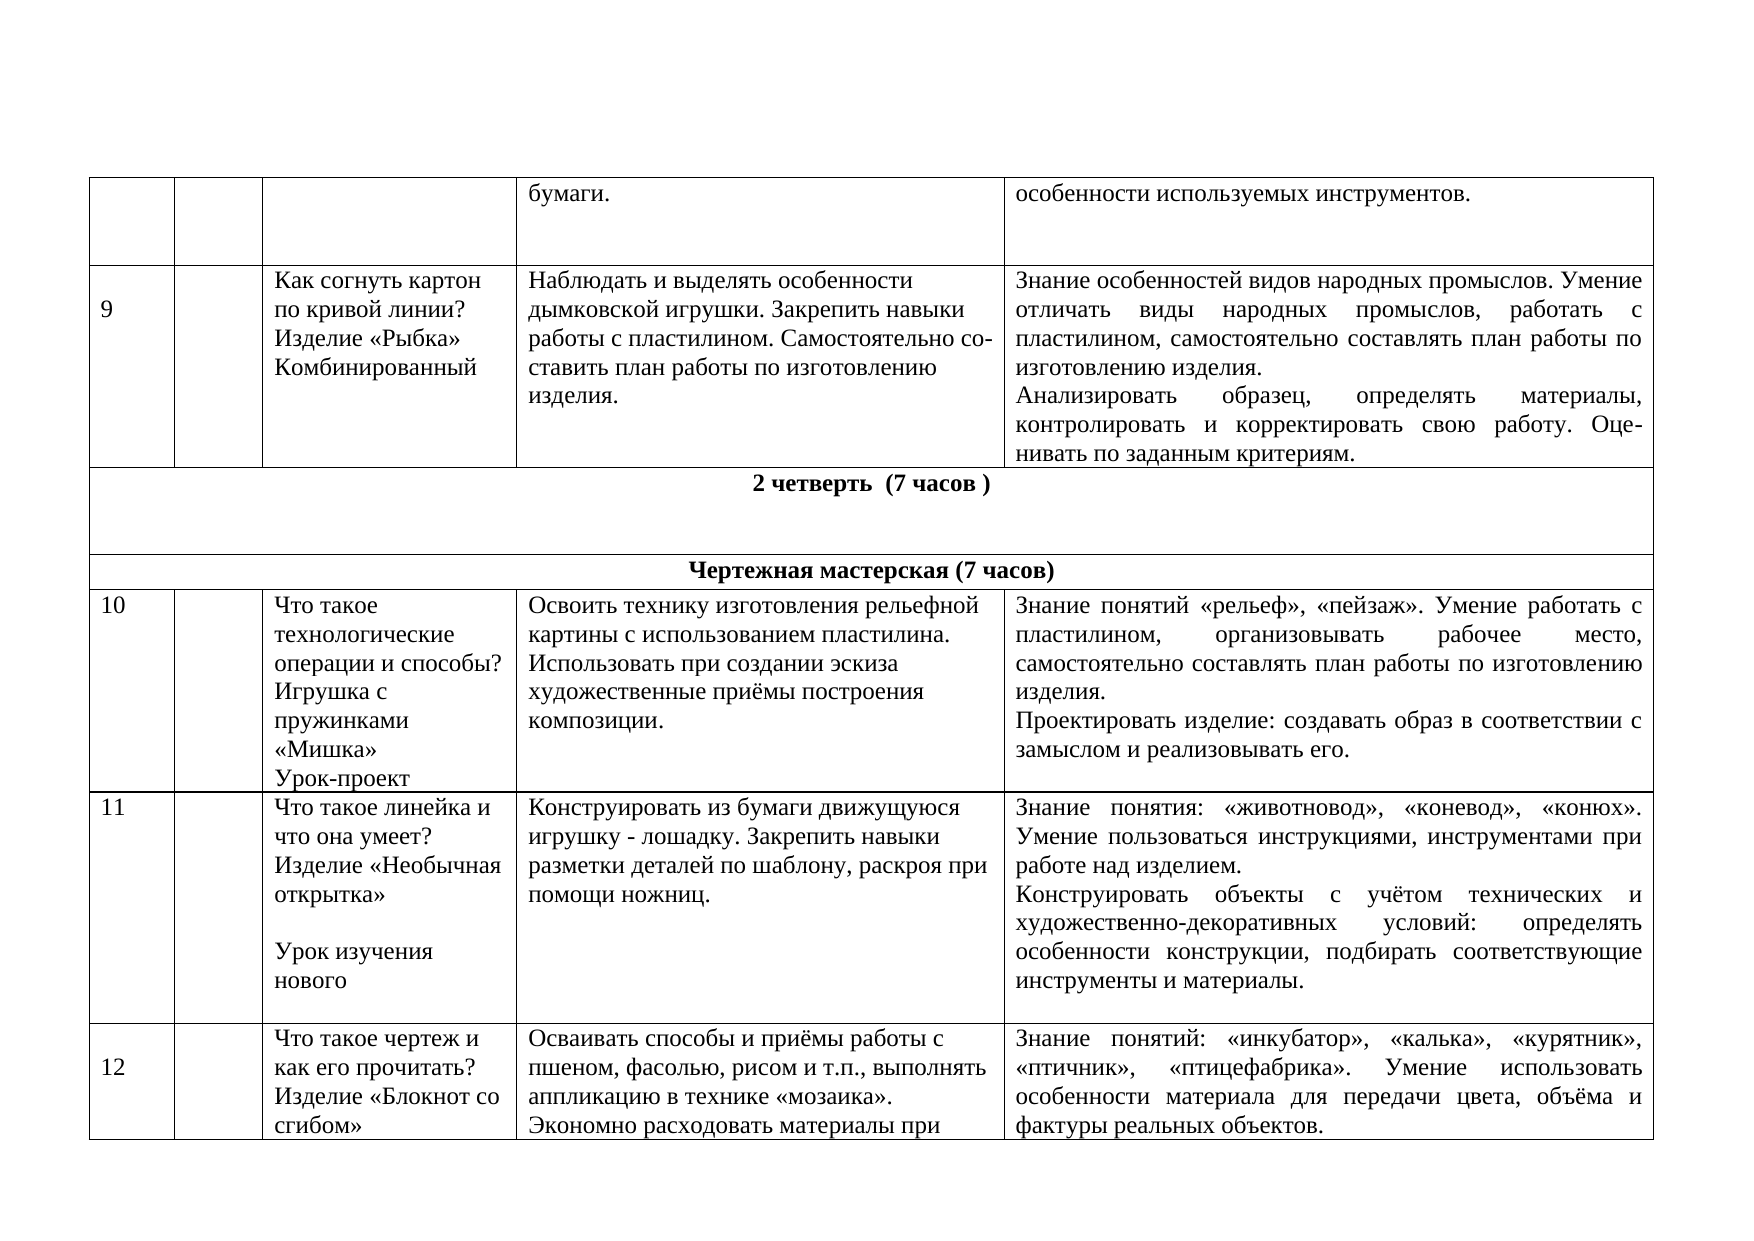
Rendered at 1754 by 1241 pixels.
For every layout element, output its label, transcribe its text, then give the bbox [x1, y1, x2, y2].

table_cell 2 четверть (7 часов ) [90, 468, 1653, 554]
table_cell Знание понятий «рельеф», «пейзаж». Умение работать с пластилином, организовывать рабочее место, самостоятельно составлять план работы по изготовлению изделия. Проектировать изделие: создавать образ в соответствии с замыслом и реализовывать его. [1005, 590, 1653, 791]
table_cell 9 [90, 266, 174, 467]
table_cell Что такое чертеж и как его прочитать? Изделие «Блокнот со сгибом» Комбинированный [362, 1024, 516, 1138]
table_cell [175, 793, 262, 1022]
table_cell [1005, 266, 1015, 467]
table_cell Как согнуть картон по кривой линии? Изделие «Рыбка» Комбинированный [263, 266, 516, 467]
table_cell 8 [90, 178, 174, 264]
table_cell Что такое линейка и что она умеет? Изделие «Необычная открытка» Урок изучения нового [263, 793, 516, 1022]
table_cell 10 [90, 590, 174, 791]
table_cell Освоить технику изготовления рельефной картины с использованием пластилина. Использовать при создании эскиза художественные приёмы построения композиции. [517, 590, 1004, 791]
table_cell Чертежная мастерская (7 часов) [90, 555, 1653, 589]
table_cell [175, 1024, 262, 1138]
table_cell [175, 266, 262, 467]
table_cell [175, 590, 262, 791]
table_cell Знание особенностей видов народных промыслов. Умение отличать виды народных промыслов, работать с пластилином, самостоятельно составлять план работы по изготовлению изделия. Анализировать образец, определять материалы, контролировать и корректировать свою работу. Оценивать по заданным критериям. [1263, 266, 1653, 467]
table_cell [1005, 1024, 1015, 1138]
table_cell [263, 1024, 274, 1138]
table_cell [175, 178, 262, 264]
table_cell 12 [90, 1024, 174, 1138]
table_cell Что такое технологические операции и способы? Игрушка с пружинками «Мишка» Урок-проект [377, 590, 516, 791]
table_cell Знание понятия: «животновод», «коневод», «конюх». Умение пользоваться инструкциями, инструментами при работе над изделием. Конструировать объекты с учётом технических и художественно-декоративных условий: определять особенности конструкции, подбирать соответствующие инструменты и материалы. [1005, 793, 1653, 1022]
table_cell Конструировать из бумаги движущуюся игрушку - лошадку. Закрепить навыки разметки деталей по шаблону, раскроя при помощи ножниц. [517, 793, 1004, 1022]
table_cell Наблюдать и выделять особенности дымковской игрушки. Закрепить навыки работы с пластилином. Самостоятельно составить план работы по изготовлению изделия. [517, 266, 1004, 467]
table_cell 11 [90, 793, 174, 1022]
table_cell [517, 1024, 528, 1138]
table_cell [263, 178, 516, 264]
